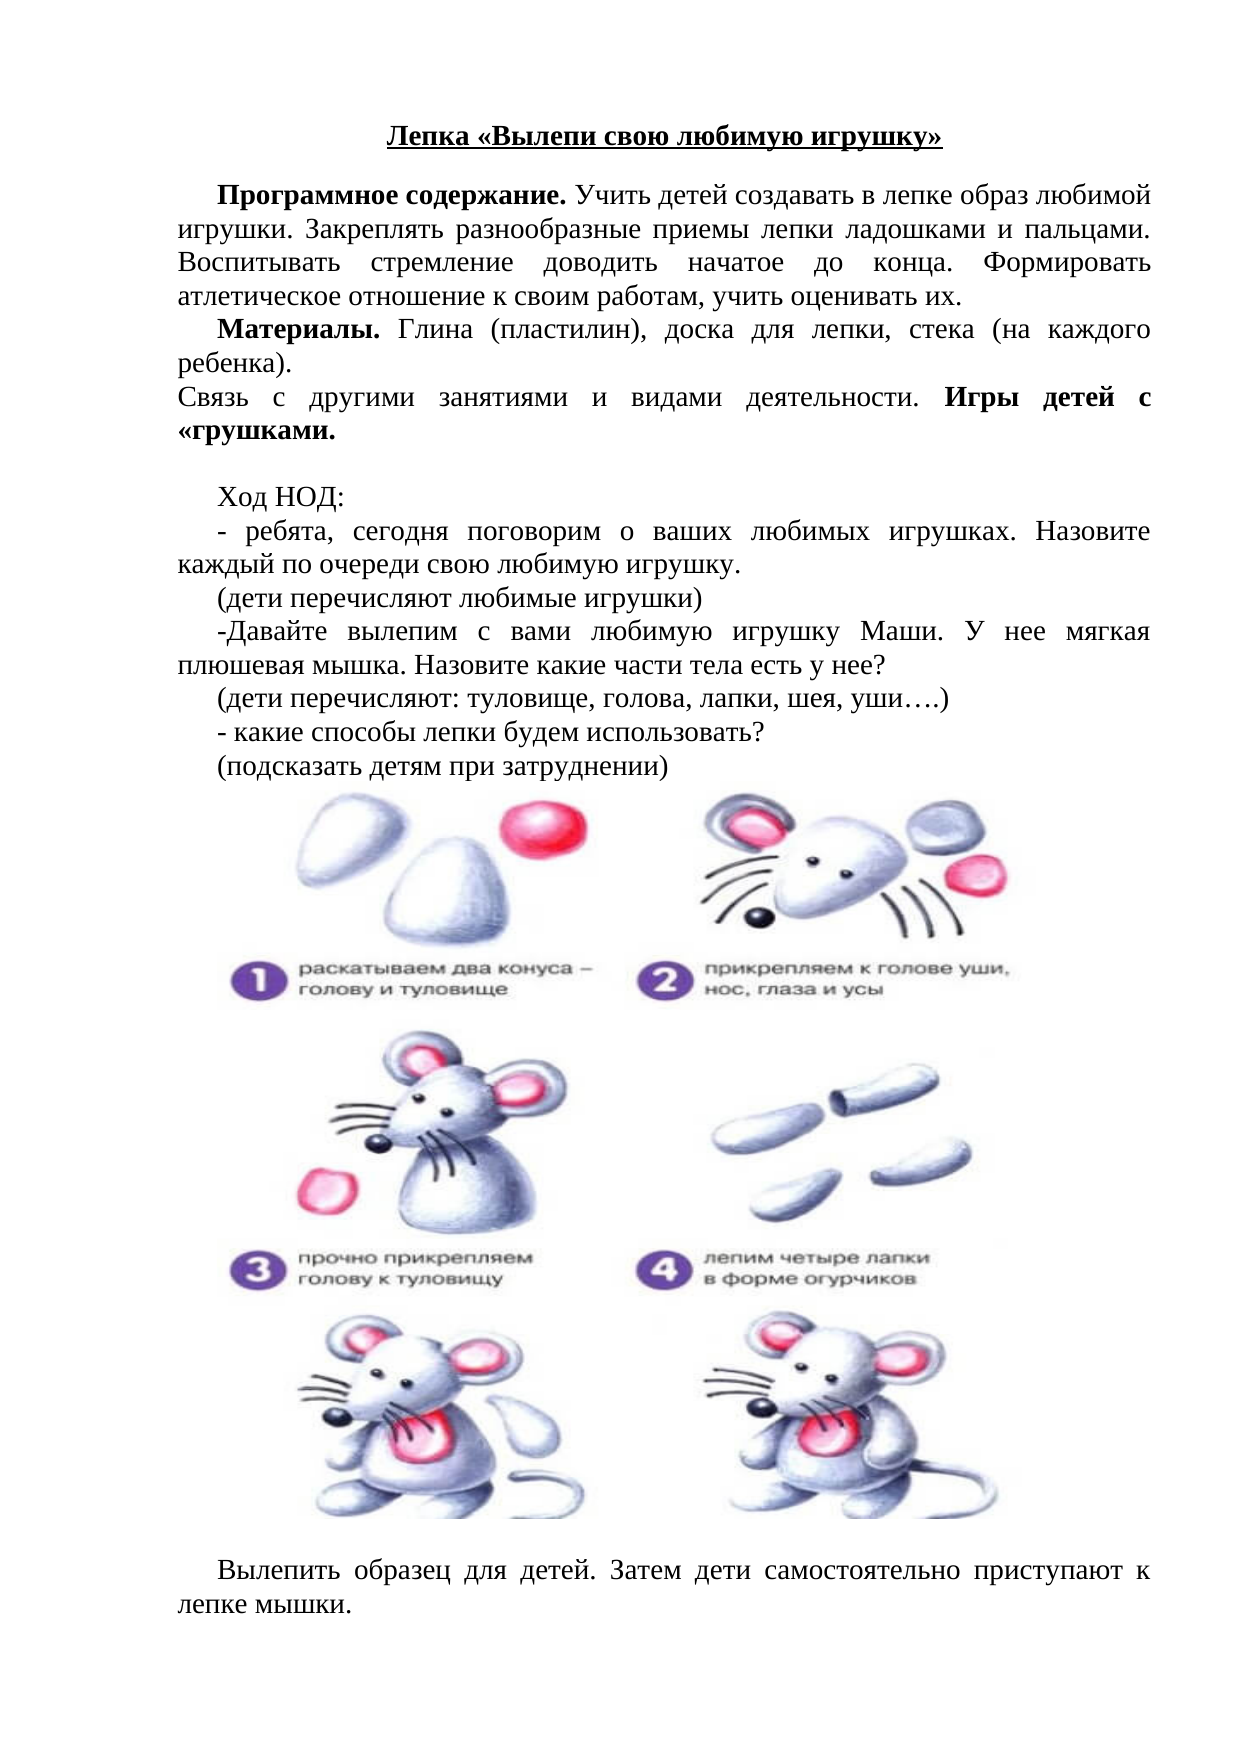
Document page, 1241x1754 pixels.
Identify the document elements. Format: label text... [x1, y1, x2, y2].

text (дети перечисляют: туловище, голова, лапки, шея, уши….) [177, 681, 1152, 714]
text Вылепить образец для детей. Затем дети самостоятельно приступают к лепке мышки. [177, 1552, 1152, 1619]
text Материалы. Глина (пластилин), доска для лепки, стека (на каждого ребенка). [177, 312, 1152, 379]
text Лепка «Вылепи свою любимую игрушку» [177, 118, 1152, 152]
text (подсказать детям при затруднении) [177, 748, 1152, 781]
text Ход НОД: [177, 479, 1152, 513]
text -Давайте вылепим с вами любимую игрушку Маши. У нее мягкая плюшевая мышка. Назовите какие части тела есть у нее? [177, 613, 1152, 681]
picture [216, 781, 1047, 1519]
text (дети перечисляют любимые игрушки) [177, 580, 1152, 613]
text Программное содержание. Учить детей создавать в лепке образ любимой игрушки. Закреплять разнообразные приемы лепки ладошками и пальцами. Воспитывать стремление доводить начатое до конца. Формировать атлетическое отношение к своим работам, учить оценивать их. [177, 177, 1152, 312]
text - ребята, сегодня поговорим о ваших любимых игрушках. Назовите каждый по очереди свою любимую игрушку. [177, 513, 1152, 580]
text Связь с другими занятиями и видами деятельности. Игры детей с «грушками. [177, 379, 1152, 446]
text - какие способы лепки будем использовать? [177, 714, 1152, 748]
